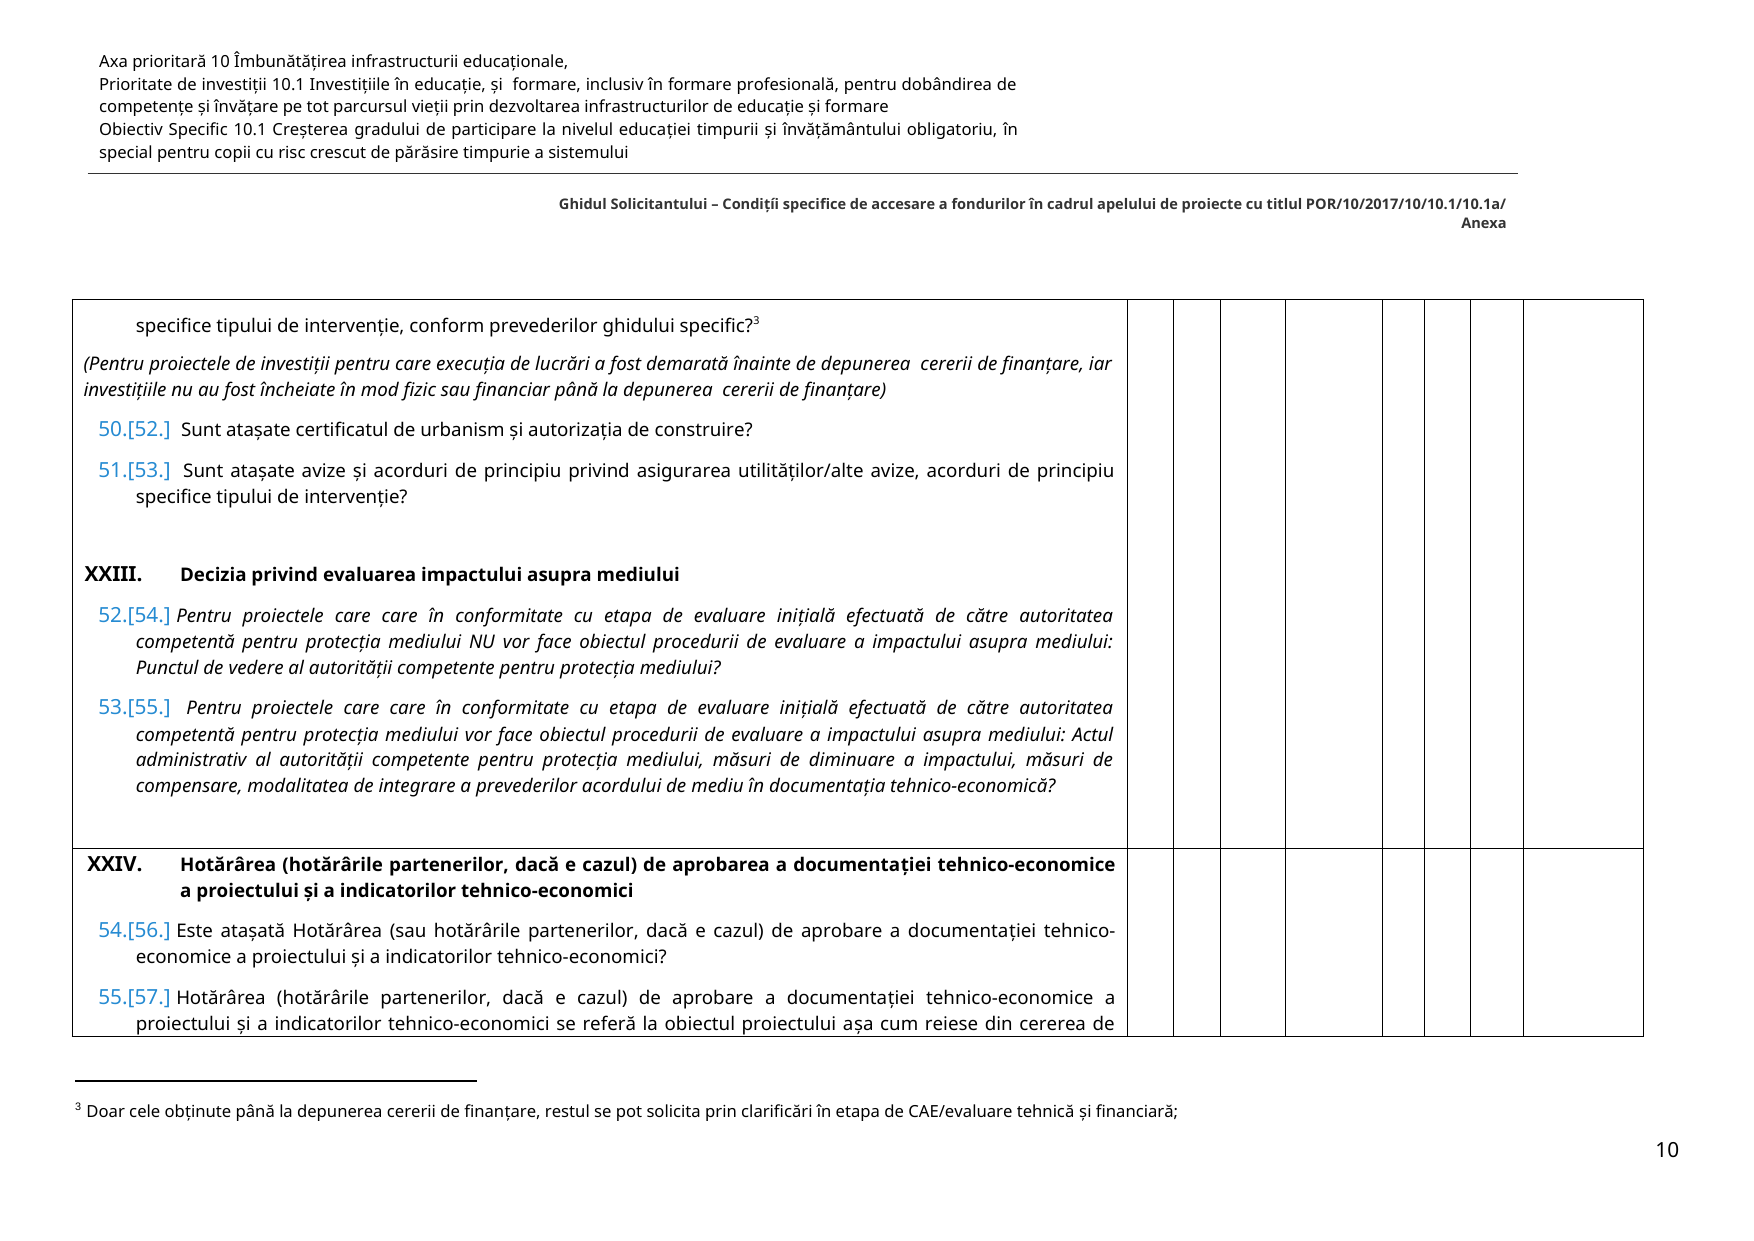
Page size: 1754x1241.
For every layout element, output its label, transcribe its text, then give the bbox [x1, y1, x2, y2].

table_cell [1174, 560, 1220, 848]
table_cell [1221, 849, 1285, 1036]
table_cell [1524, 560, 1643, 848]
table_cell [1128, 560, 1173, 848]
table_cell [1286, 300, 1382, 559]
table_cell [1128, 300, 1173, 559]
table_cell [1383, 849, 1424, 1036]
table_cell [1471, 560, 1523, 848]
table_cell [1221, 300, 1285, 559]
table_cell [1174, 300, 1220, 559]
table_cell [1286, 560, 1382, 848]
table_cell [1471, 849, 1523, 1036]
table_cell Decizia privind evaluarea impactului asupra mediului Pentru proiectele care care în conformitate cu etapa de evaluare iniţială efectuată de către autoritatea competentă pentru protecţia mediului NU vor face obiectul procedurii de evaluare a impactului asupra mediului: Punctul de vedere al autorităţii competente pentru protecţia mediului? Pentru proiectele care care în conformitate cu etapa de evaluare iniţială efectuată de către autoritatea competentă pentru protecţia mediului vor face obiectul procedurii de evaluare a impactului asupra mediului: Actul administrativ al autorităţii competente pentru protecţia mediului, măsuri de diminuare a impactului, măsuri de compensare, modalitatea de integrare a prevederilor acordului de mediu în documentaţia tehnico-economică? [73, 560, 1127, 848]
table_cell [1425, 849, 1470, 1036]
table_cell [1174, 849, 1220, 1036]
table_cell [1524, 300, 1643, 559]
table_cell [1128, 849, 1173, 1036]
table_cell [1221, 560, 1285, 848]
table_cell [1425, 560, 1470, 848]
table_cell [1383, 300, 1424, 559]
table_cell [1471, 300, 1523, 559]
table_cell [1425, 300, 1470, 559]
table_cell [73, 849, 1127, 1036]
table_cell [1286, 849, 1382, 1036]
table_cell [1383, 560, 1424, 848]
table_cell [1524, 849, 1643, 1036]
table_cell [73, 300, 1127, 559]
